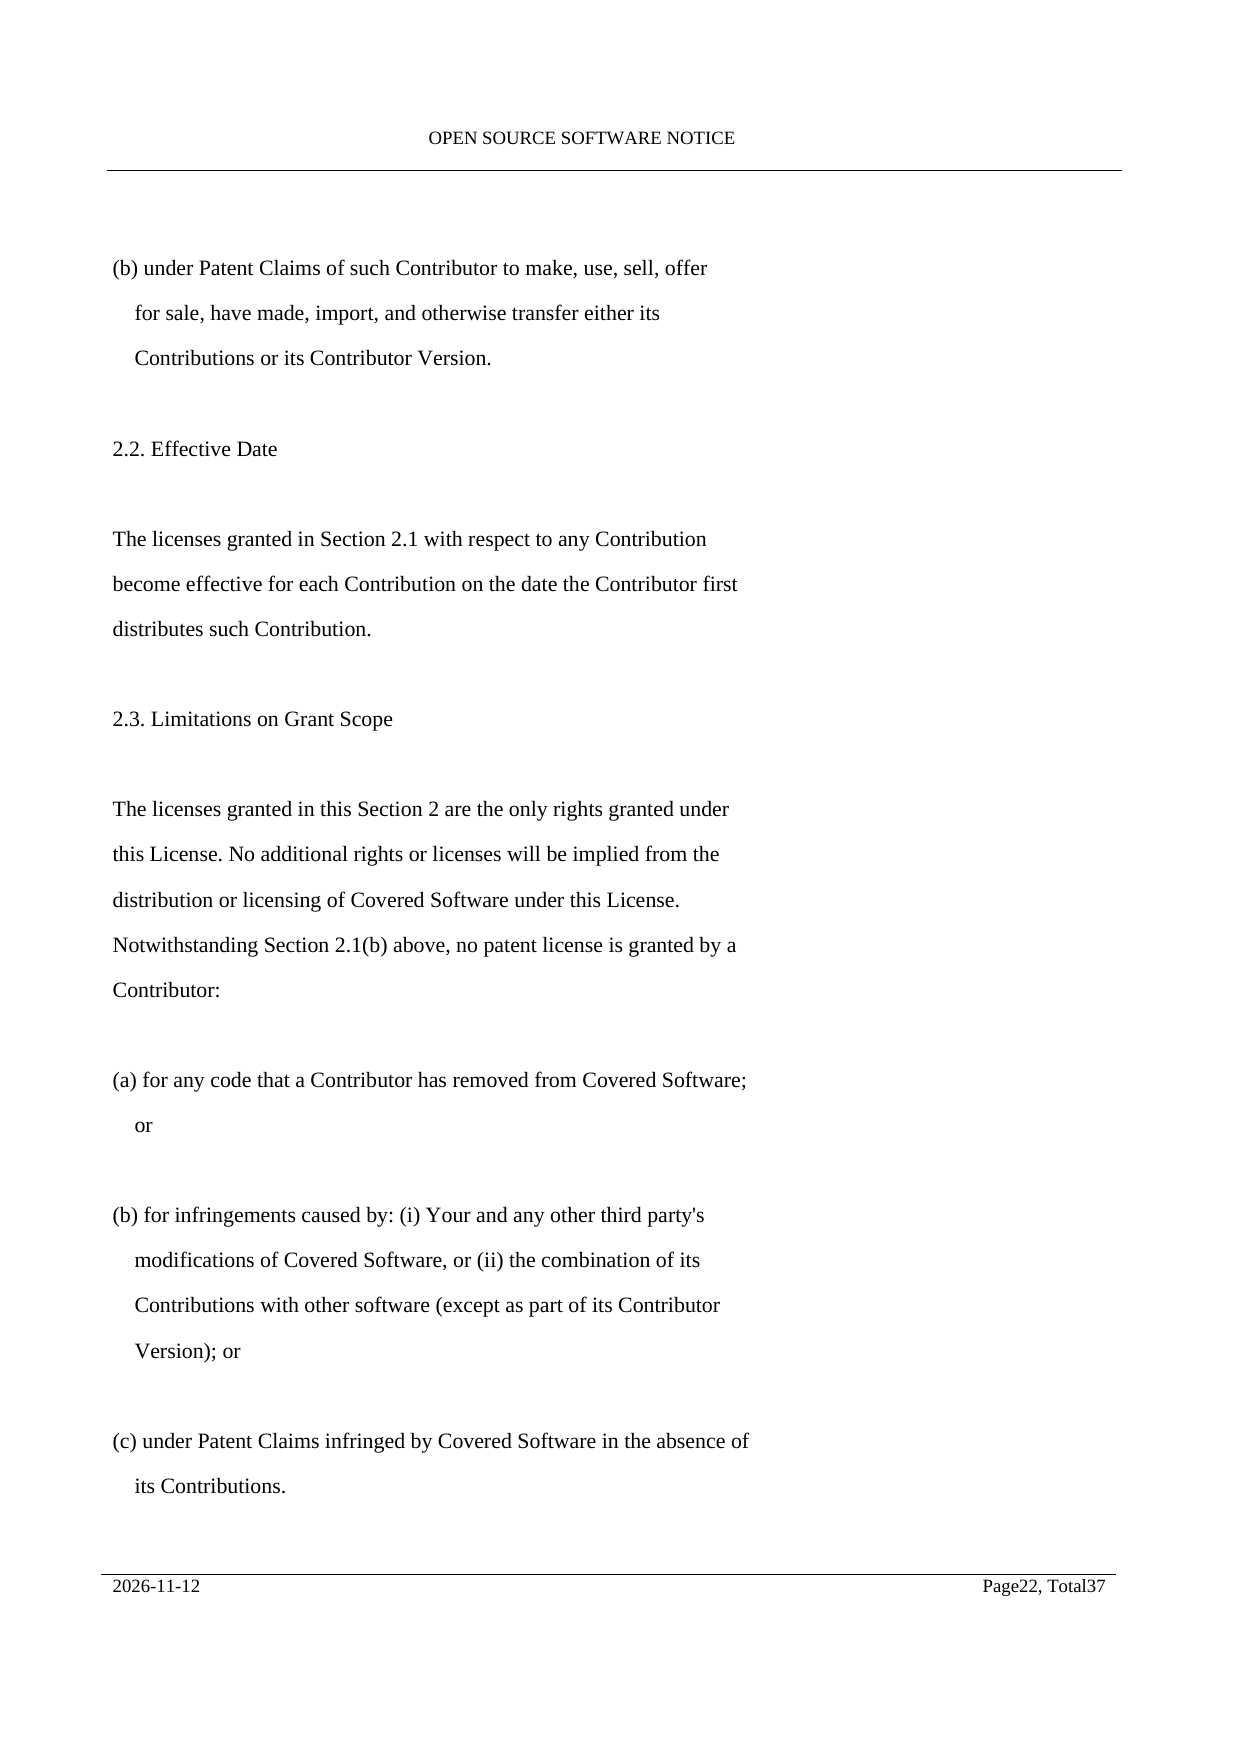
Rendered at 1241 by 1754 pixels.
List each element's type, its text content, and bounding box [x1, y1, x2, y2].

text The licenses granted in this Section 2 are the only rights granted under [112, 793, 1128, 825]
text (c) under Patent Claims infringed by Covered Software in the absence of [112, 1424, 1128, 1457]
text or [112, 1108, 1128, 1141]
text this License. No additional rights or licenses will be implied from the [112, 838, 1128, 870]
text Contributions or its Contributor Version. [112, 342, 1128, 374]
text 2.2. Effective Date [112, 432, 1128, 464]
text (b) for infringements caused by: (i) Your and any other third party's [112, 1199, 1128, 1231]
text Notwithstanding Section 2.1(b) above, no patent license is granted by a [112, 928, 1128, 961]
text 2.3. Limitations on Grant Scope [112, 702, 1128, 735]
text its Contributions. [112, 1469, 1128, 1502]
text modifications of Covered Software, or (ii) the combination of its [112, 1244, 1128, 1276]
text The licenses granted in Section 2.1 with respect to any Contribution [112, 522, 1128, 554]
text (b) under Patent Claims of such Contributor to make, use, sell, offer [112, 251, 1128, 284]
text become effective for each Contribution on the date the Contributor first [112, 567, 1128, 600]
text Contributor: [112, 973, 1128, 1006]
text for sale, have made, import, and otherwise transfer either its [112, 297, 1128, 329]
text distribution or licensing of Covered Software under this License. [112, 883, 1128, 915]
text (a) for any code that a Contributor has removed from Covered Software; [112, 1063, 1128, 1096]
text Version); or [112, 1334, 1128, 1366]
text Contributions with other software (except as part of its Contributor [112, 1289, 1128, 1321]
text distributes such Contribution. [112, 612, 1128, 645]
